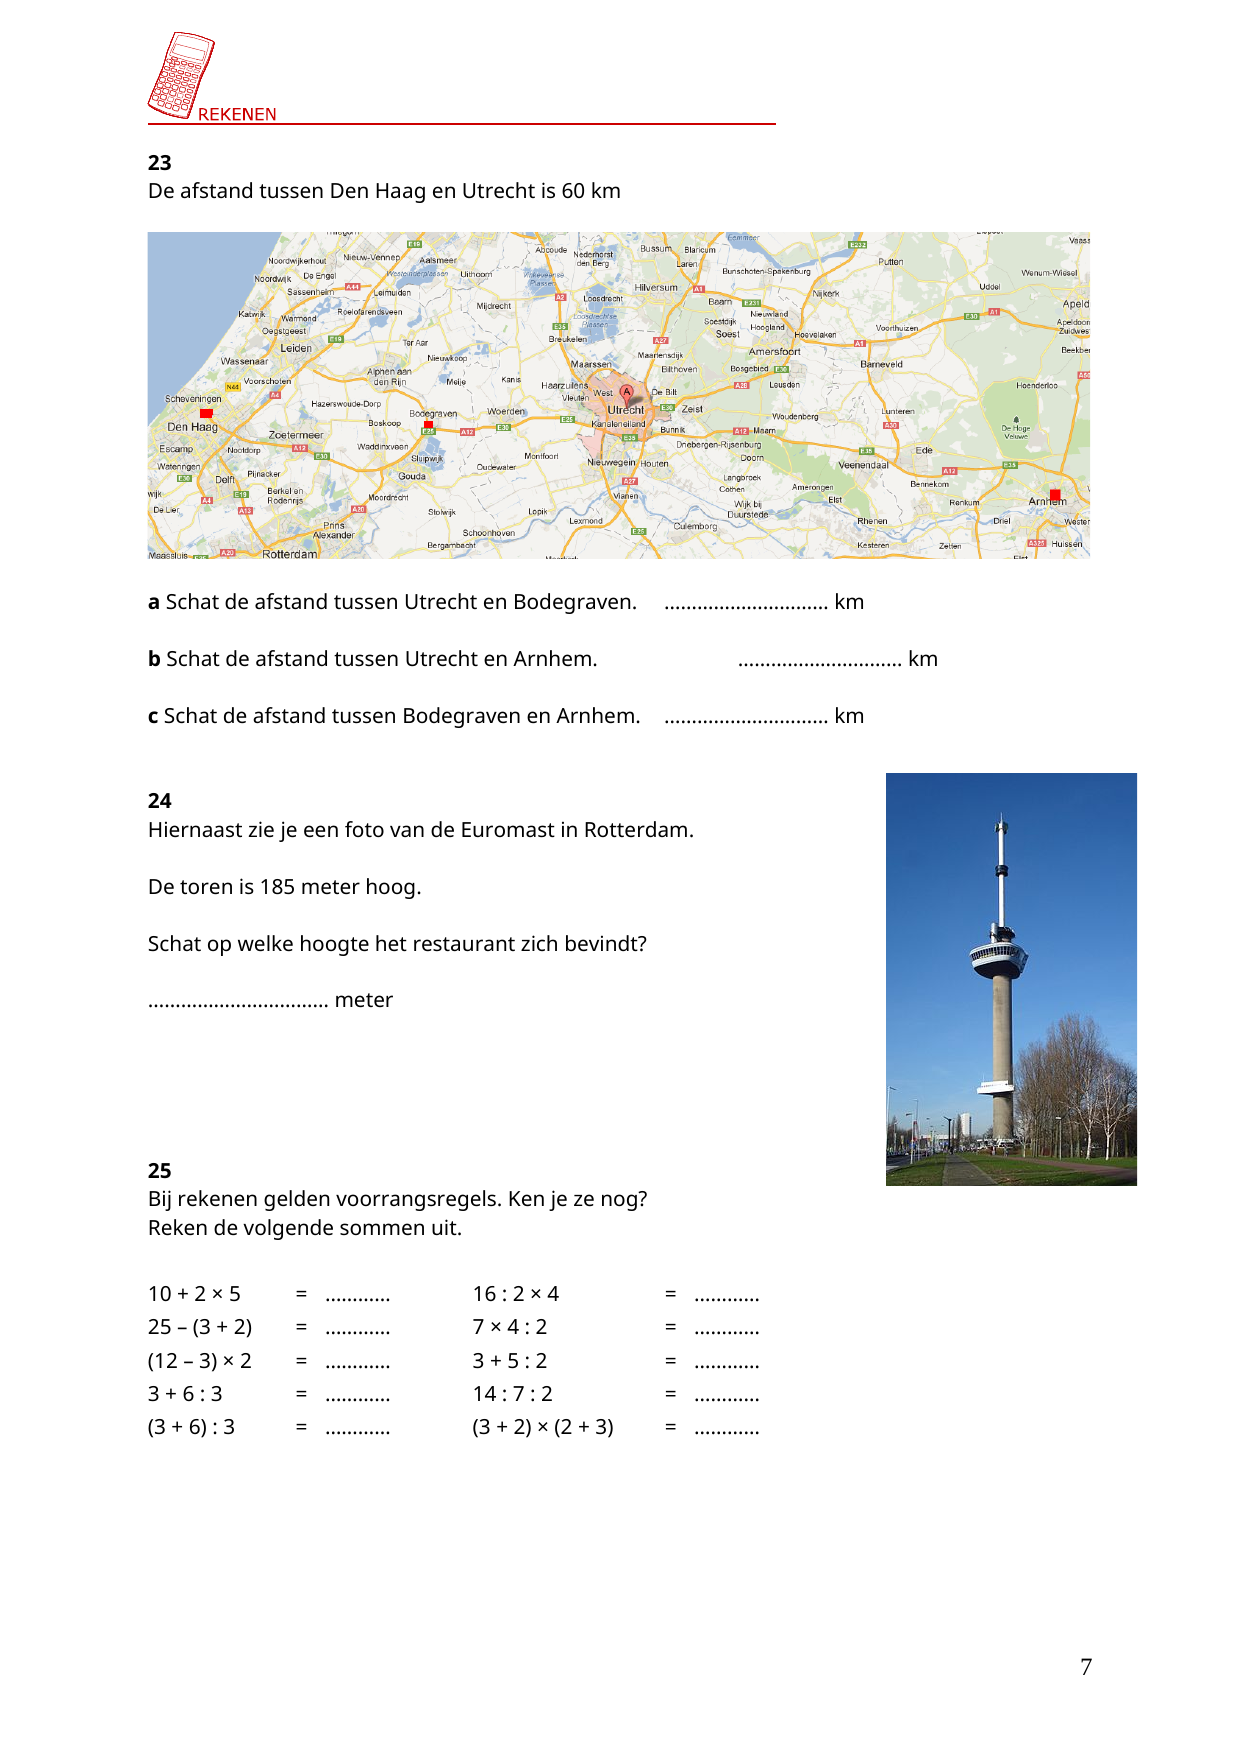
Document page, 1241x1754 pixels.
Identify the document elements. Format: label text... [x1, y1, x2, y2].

text (12 – 3) × 2 = ………… 3 + 5 : 2 = ………… [148, 1341, 1093, 1375]
text (3 + 6) : 3 = ………… (3 + 2) × (2 + 3) = ………… [148, 1408, 1093, 1441]
text De toren is hoog. [148, 872, 1093, 900]
text Hiernaast zie je een foto van de Euromast in Rotterdam. [148, 815, 1093, 843]
picture [147, 232, 1091, 559]
text 24 [148, 786, 1093, 815]
text 25 [148, 1156, 1093, 1184]
text Reken de volgende sommen uit. [148, 1213, 1093, 1241]
text a Schat de afstand tussen Utrecht en Bodegraven. ………………………… km [148, 587, 1093, 616]
text 23 De afstand tussen Den Haag en Utrecht is [148, 148, 1093, 204]
text 25 – (3 + 2) = ………… 7 × 4 : 2 = ………… [148, 1308, 1093, 1341]
text …………………………… meter [148, 986, 1093, 1014]
picture [886, 773, 1138, 1186]
text c Schat de afstand tussen Bodegraven en Arnhem. ………………………… km [148, 701, 1093, 729]
text 10 + 2 × 5 = ………… 16 : 2 × 4 = ………… [148, 1275, 1093, 1308]
text Schat op welke hoogte het restaurant zich bevindt? [148, 929, 1093, 957]
text Bij rekenen gelden voorrangsregels. Ken je ze nog? [148, 1184, 1093, 1213]
text 3 + 6 : 3 = ………… 14 : 7 : 2 = ………… [148, 1375, 1093, 1408]
text b Schat de afstand tussen Utrecht en Arnhem. ………………………… km [148, 644, 1093, 673]
